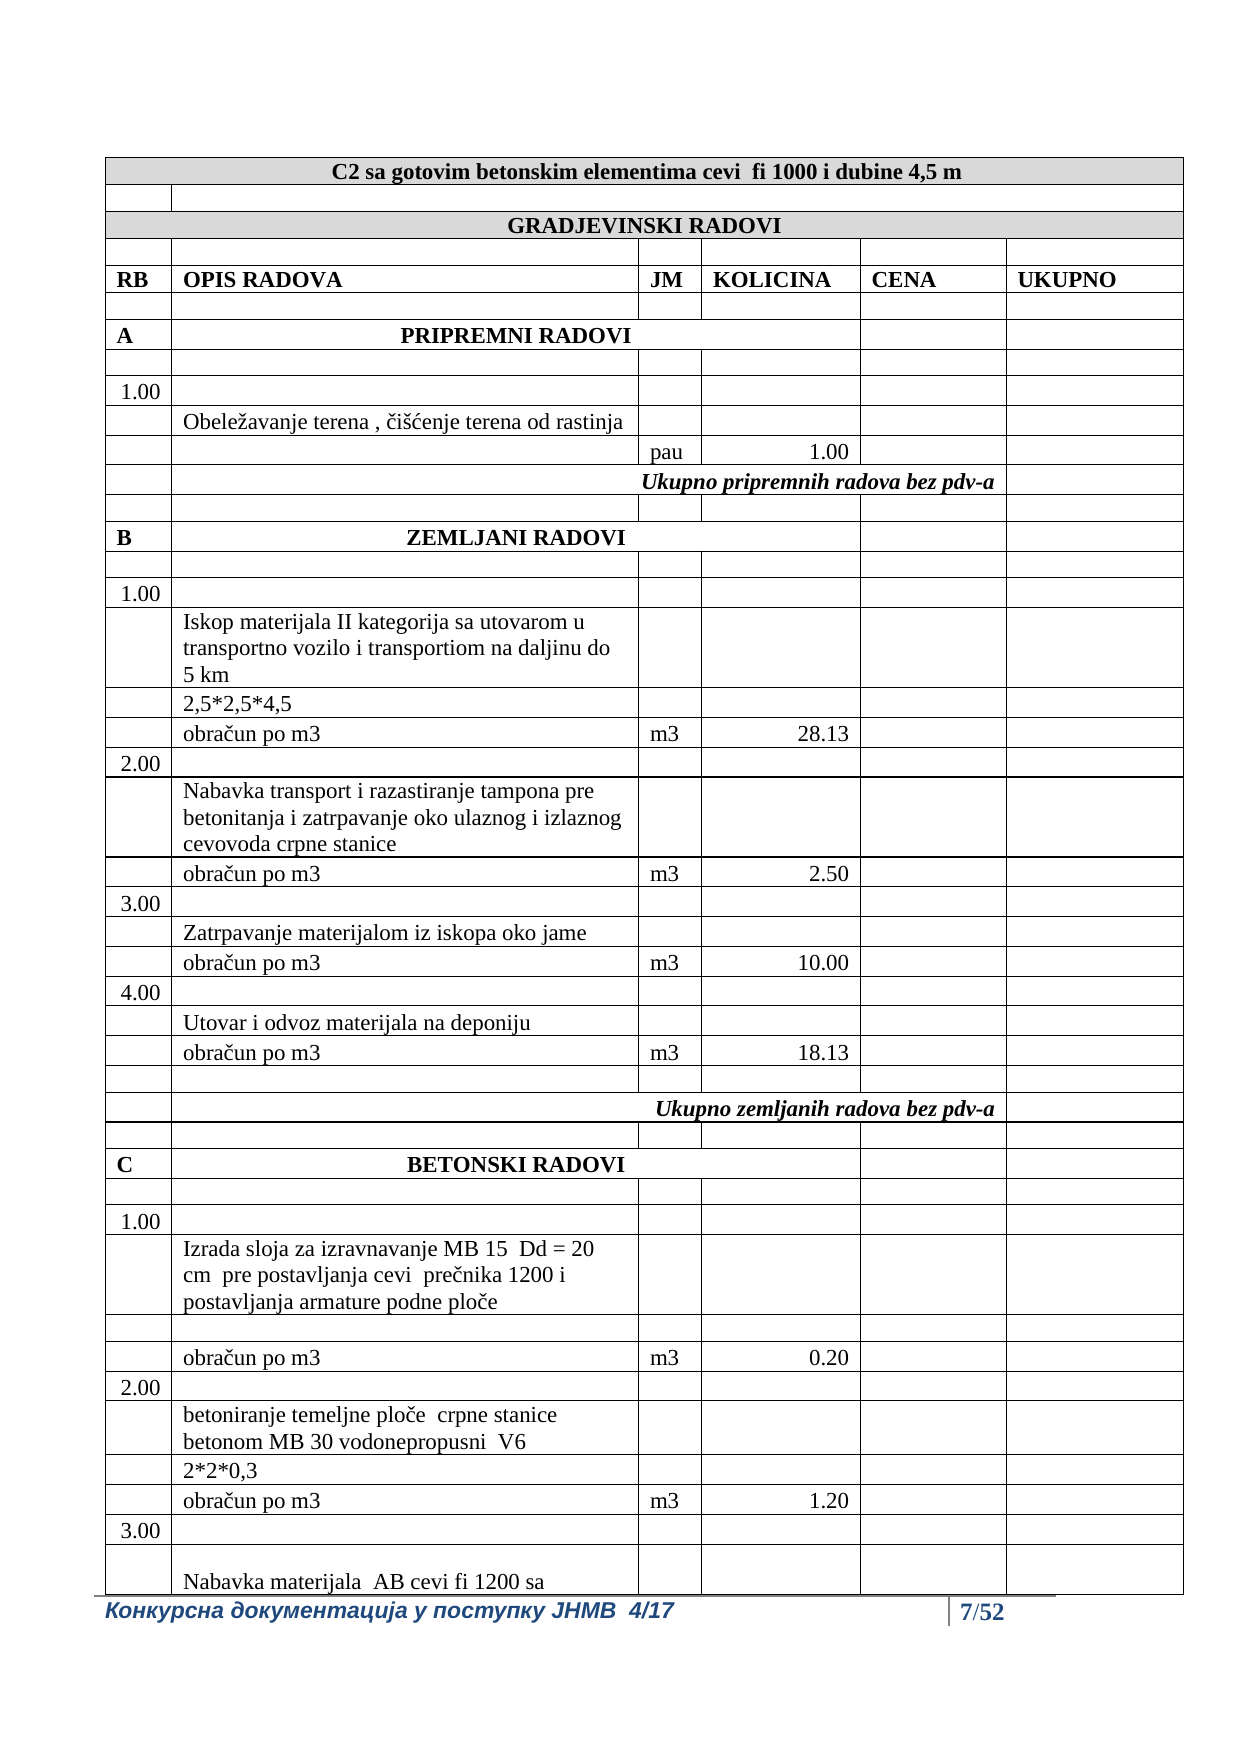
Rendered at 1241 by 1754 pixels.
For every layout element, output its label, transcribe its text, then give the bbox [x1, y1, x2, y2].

table_cell [1007, 578, 1183, 607]
table_cell [861, 406, 1006, 434]
table_cell ZEMLJANI RADOVI [172, 522, 860, 551]
table_cell 2.00 [106, 748, 171, 776]
table_cell [861, 239, 1006, 265]
table_cell [106, 1455, 171, 1484]
table_cell [861, 1036, 1006, 1065]
table_cell [639, 376, 701, 405]
table_cell [639, 917, 701, 946]
table_cell [861, 917, 1006, 946]
table_cell [861, 1123, 1006, 1148]
table_cell [106, 1342, 171, 1371]
table_cell KOLICINA [702, 266, 860, 292]
table_cell [702, 608, 860, 687]
table_cell OPIS RADOVA [172, 266, 638, 292]
table_cell [172, 495, 638, 521]
table_cell [861, 688, 1006, 717]
table_cell [639, 239, 701, 265]
table_cell [702, 406, 860, 434]
table_cell [702, 1401, 860, 1454]
table_cell [1007, 688, 1183, 717]
table_cell [106, 917, 171, 946]
table_cell [861, 1515, 1006, 1543]
table_cell [1007, 376, 1183, 405]
table_cell [861, 1372, 1006, 1400]
table_cell [1007, 1149, 1183, 1178]
table_cell [639, 1123, 701, 1148]
table_cell [702, 917, 860, 946]
table_cell [1007, 1205, 1183, 1234]
table_cell 0.20 [702, 1342, 860, 1371]
table_cell [172, 1515, 638, 1543]
table_cell Ukupno pripremnih radova bez pdv-a [172, 465, 1006, 494]
table_cell [702, 495, 860, 521]
table_cell [106, 1235, 171, 1314]
table_cell [106, 1006, 171, 1035]
table_cell pau [639, 436, 701, 464]
table_cell [172, 887, 638, 916]
table_cell [1007, 552, 1183, 577]
table_cell [861, 1401, 1006, 1454]
table_cell obračun po m3 [172, 1342, 638, 1371]
table_cell 2,5*2,5*4,5 [172, 688, 638, 717]
table_cell [702, 1006, 860, 1035]
table_cell [702, 1235, 860, 1314]
table_cell [702, 1515, 860, 1543]
table_cell [106, 718, 171, 747]
table_cell Izrada sloja za izravnavanje MB 15 Dd = 20 cm pre postavljanja cevi prečnika 1200 i postavljanja armature podne ploče [172, 1235, 638, 1314]
table_cell [861, 1235, 1006, 1314]
table_cell [1007, 1401, 1183, 1454]
table_cell m3 [639, 858, 701, 886]
table_cell 2.50 [702, 858, 860, 886]
table_cell [861, 1179, 1006, 1204]
table_cell [639, 1066, 701, 1092]
table_cell [1007, 608, 1183, 687]
table_cell [1007, 1455, 1183, 1484]
table_cell [639, 1235, 701, 1314]
table_cell [861, 718, 1006, 747]
table_cell PRIPREMNI RADOVI [172, 320, 860, 348]
table_cell [106, 858, 171, 886]
table_cell [106, 1179, 171, 1204]
table_cell Nabavka transport i razastiranje tampona pre betonitanja i zatrpavanje oko ulaznog i izlaznog cevovoda crpne stanice [172, 778, 638, 856]
table_cell [861, 608, 1006, 687]
table_cell [861, 947, 1006, 976]
table_cell [106, 436, 171, 464]
table_cell [861, 552, 1006, 577]
table_cell [639, 778, 701, 856]
table_cell [1007, 320, 1183, 348]
table_cell [639, 495, 701, 521]
table_cell [639, 688, 701, 717]
table_cell [639, 1455, 701, 1484]
table_cell [1007, 406, 1183, 434]
table_cell JM [639, 266, 701, 292]
table_cell [106, 947, 171, 976]
table_cell [1007, 1123, 1183, 1148]
table_cell 1.20 [702, 1485, 860, 1514]
table_cell [1007, 1485, 1183, 1514]
table_cell betoniranje temeljne ploče crpne stanice betonom MB 30 vodonepropusni V6 [172, 1401, 638, 1454]
table_cell [861, 522, 1006, 551]
table_cell [861, 293, 1006, 319]
table_cell [702, 552, 860, 577]
table_cell [1007, 1179, 1183, 1204]
table_cell [1007, 1006, 1183, 1035]
table_cell [861, 436, 1006, 464]
table_cell [861, 887, 1006, 916]
table_cell UKUPNO [1007, 266, 1183, 292]
table_cell 1.00 [106, 578, 171, 607]
table_cell [639, 293, 701, 319]
table_cell [172, 350, 638, 375]
table_cell [639, 578, 701, 607]
table_cell [861, 858, 1006, 886]
table_cell [106, 293, 171, 319]
table_cell [702, 1179, 860, 1204]
table_cell [1007, 718, 1183, 747]
table_cell [702, 688, 860, 717]
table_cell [172, 1545, 638, 1594]
table_cell [702, 1205, 860, 1234]
table_cell [106, 552, 171, 577]
table_cell m3 [639, 947, 701, 976]
table_cell [861, 1315, 1006, 1341]
table_cell [172, 748, 638, 776]
table_cell 1.00 [106, 376, 171, 405]
table_cell [172, 1066, 638, 1092]
table_cell [106, 1315, 171, 1341]
table_cell 2.00 [106, 1372, 171, 1400]
table_cell [702, 1455, 860, 1484]
table_cell Iskop materijala II kategorija sa utovarom u transportno vozilo i transportiom na daljinu do 5 km [172, 608, 638, 687]
table_cell [172, 239, 638, 265]
table_cell [1007, 1235, 1183, 1314]
table_cell [172, 578, 638, 607]
table_cell [861, 1006, 1006, 1035]
table_cell [861, 1455, 1006, 1484]
table_cell B [106, 522, 171, 551]
table_cell [106, 239, 171, 265]
table_cell C [106, 1149, 171, 1178]
table_cell [1007, 858, 1183, 886]
table_cell [1007, 1093, 1183, 1121]
table_cell 4.00 [106, 977, 171, 1005]
table_cell [639, 1545, 701, 1594]
table_cell [106, 495, 171, 521]
table_cell [172, 376, 638, 405]
table_cell [861, 1205, 1006, 1234]
table_cell [1007, 977, 1183, 1005]
table_cell [1007, 947, 1183, 976]
table_cell [172, 1205, 638, 1234]
table_cell [861, 495, 1006, 521]
table_cell [1007, 436, 1183, 464]
table_cell [1007, 748, 1183, 776]
table_cell [861, 977, 1006, 1005]
table_cell [106, 778, 171, 856]
table_cell [702, 1315, 860, 1341]
table_cell [106, 185, 171, 211]
table_cell 3.00 [106, 887, 171, 916]
table_cell [702, 350, 860, 375]
table_cell [639, 748, 701, 776]
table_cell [106, 158, 1183, 184]
table_cell RB [106, 266, 171, 292]
table_cell [861, 748, 1006, 776]
table_cell A [106, 320, 171, 348]
table_cell 10.00 [702, 947, 860, 976]
table_cell CENA [861, 266, 1006, 292]
table_cell [861, 1545, 1006, 1594]
table_cell [702, 778, 860, 856]
table_cell [106, 1401, 171, 1454]
table_cell [1007, 1372, 1183, 1400]
table_cell [702, 1066, 860, 1092]
table_cell obračun po m3 [172, 1485, 638, 1514]
table_cell [639, 350, 701, 375]
table_cell [172, 552, 638, 577]
table_cell [702, 293, 860, 319]
table_cell BETONSKI RADOVI [172, 1149, 860, 1178]
table_cell [702, 578, 860, 607]
table_cell 2*2*0,3 [172, 1455, 638, 1484]
table_cell obračun po m3 [172, 947, 638, 976]
table_cell [106, 1036, 171, 1065]
table_cell [861, 1066, 1006, 1092]
table_cell [1007, 778, 1183, 856]
table_cell [1007, 495, 1183, 521]
table_cell [702, 887, 860, 916]
table_cell [1007, 1066, 1183, 1092]
table_cell obračun po m3 [172, 718, 638, 747]
table_cell [172, 1179, 638, 1204]
table_cell 1.00 [106, 1205, 171, 1234]
table_cell 18.13 [702, 1036, 860, 1065]
table_cell m3 [639, 1036, 701, 1065]
table_cell obračun po m3 [172, 1036, 638, 1065]
table_cell [702, 239, 860, 265]
table_cell [1007, 1315, 1183, 1341]
table_cell [172, 293, 638, 319]
table_cell [172, 436, 638, 464]
table_cell [702, 1372, 860, 1400]
table_cell [639, 1515, 701, 1543]
table_cell [639, 1315, 701, 1341]
table_cell [639, 1401, 701, 1454]
table_cell [702, 1123, 860, 1148]
table_cell m3 [639, 718, 701, 747]
table_cell m3 [639, 1485, 701, 1514]
table_cell [106, 1093, 171, 1121]
table_cell [639, 977, 701, 1005]
table_cell [861, 1485, 1006, 1514]
table_cell Utovar i odvoz materijala na deponiju [172, 1006, 638, 1035]
table_cell GRADJEVINSKI RADOVI [106, 212, 1183, 238]
table_cell [861, 778, 1006, 856]
table_cell [106, 1545, 171, 1594]
table_cell [1007, 465, 1183, 494]
table_cell [172, 1315, 638, 1341]
table_cell [639, 1205, 701, 1234]
table_cell [106, 1066, 171, 1092]
table_cell 3.00 [106, 1515, 171, 1543]
table_cell [702, 977, 860, 1005]
table_cell Obeležavanje terena , čišćenje terena od rastinja [172, 406, 638, 434]
table_cell [639, 608, 701, 687]
table_cell [639, 887, 701, 916]
table_cell [106, 608, 171, 687]
table_cell 1.00 [702, 436, 860, 464]
table_cell Ukupno zemljanih radova bez pdv-a [172, 1093, 1006, 1121]
table_cell [106, 406, 171, 434]
table_cell [861, 1149, 1006, 1178]
table_cell obračun po m3 [172, 858, 638, 886]
table_cell [1007, 350, 1183, 375]
table_cell Zatrpavanje materijalom iz iskopa oko jame [172, 917, 638, 946]
table_cell [172, 1372, 638, 1400]
table_cell [702, 1545, 860, 1594]
table_cell [639, 406, 701, 434]
table_cell [639, 552, 701, 577]
table_cell [861, 1342, 1006, 1371]
table_cell [639, 1179, 701, 1204]
table_cell [1007, 293, 1183, 319]
table_cell [861, 320, 1006, 348]
table_cell [1007, 1036, 1183, 1065]
table_cell [639, 1372, 701, 1400]
table_cell [172, 185, 1183, 211]
table_cell [172, 1123, 638, 1148]
table_cell [1007, 522, 1183, 551]
table_cell [861, 376, 1006, 405]
table_cell [861, 578, 1006, 607]
table_cell [1007, 917, 1183, 946]
table_cell [106, 688, 171, 717]
table_cell [106, 465, 171, 494]
table_cell [106, 350, 171, 375]
table_cell m3 [639, 1342, 701, 1371]
table_cell [1007, 1515, 1183, 1543]
table_cell [172, 977, 638, 1005]
table_cell [861, 350, 1006, 375]
table_cell [1007, 1545, 1183, 1594]
table_cell [702, 376, 860, 405]
table_cell [639, 1006, 701, 1035]
table_cell [106, 1123, 171, 1148]
table_cell [106, 1485, 171, 1514]
table_cell [1007, 887, 1183, 916]
table_cell [1007, 1342, 1183, 1371]
table_cell [702, 748, 860, 776]
table_cell 28.13 [702, 718, 860, 747]
table_cell [1007, 239, 1183, 265]
